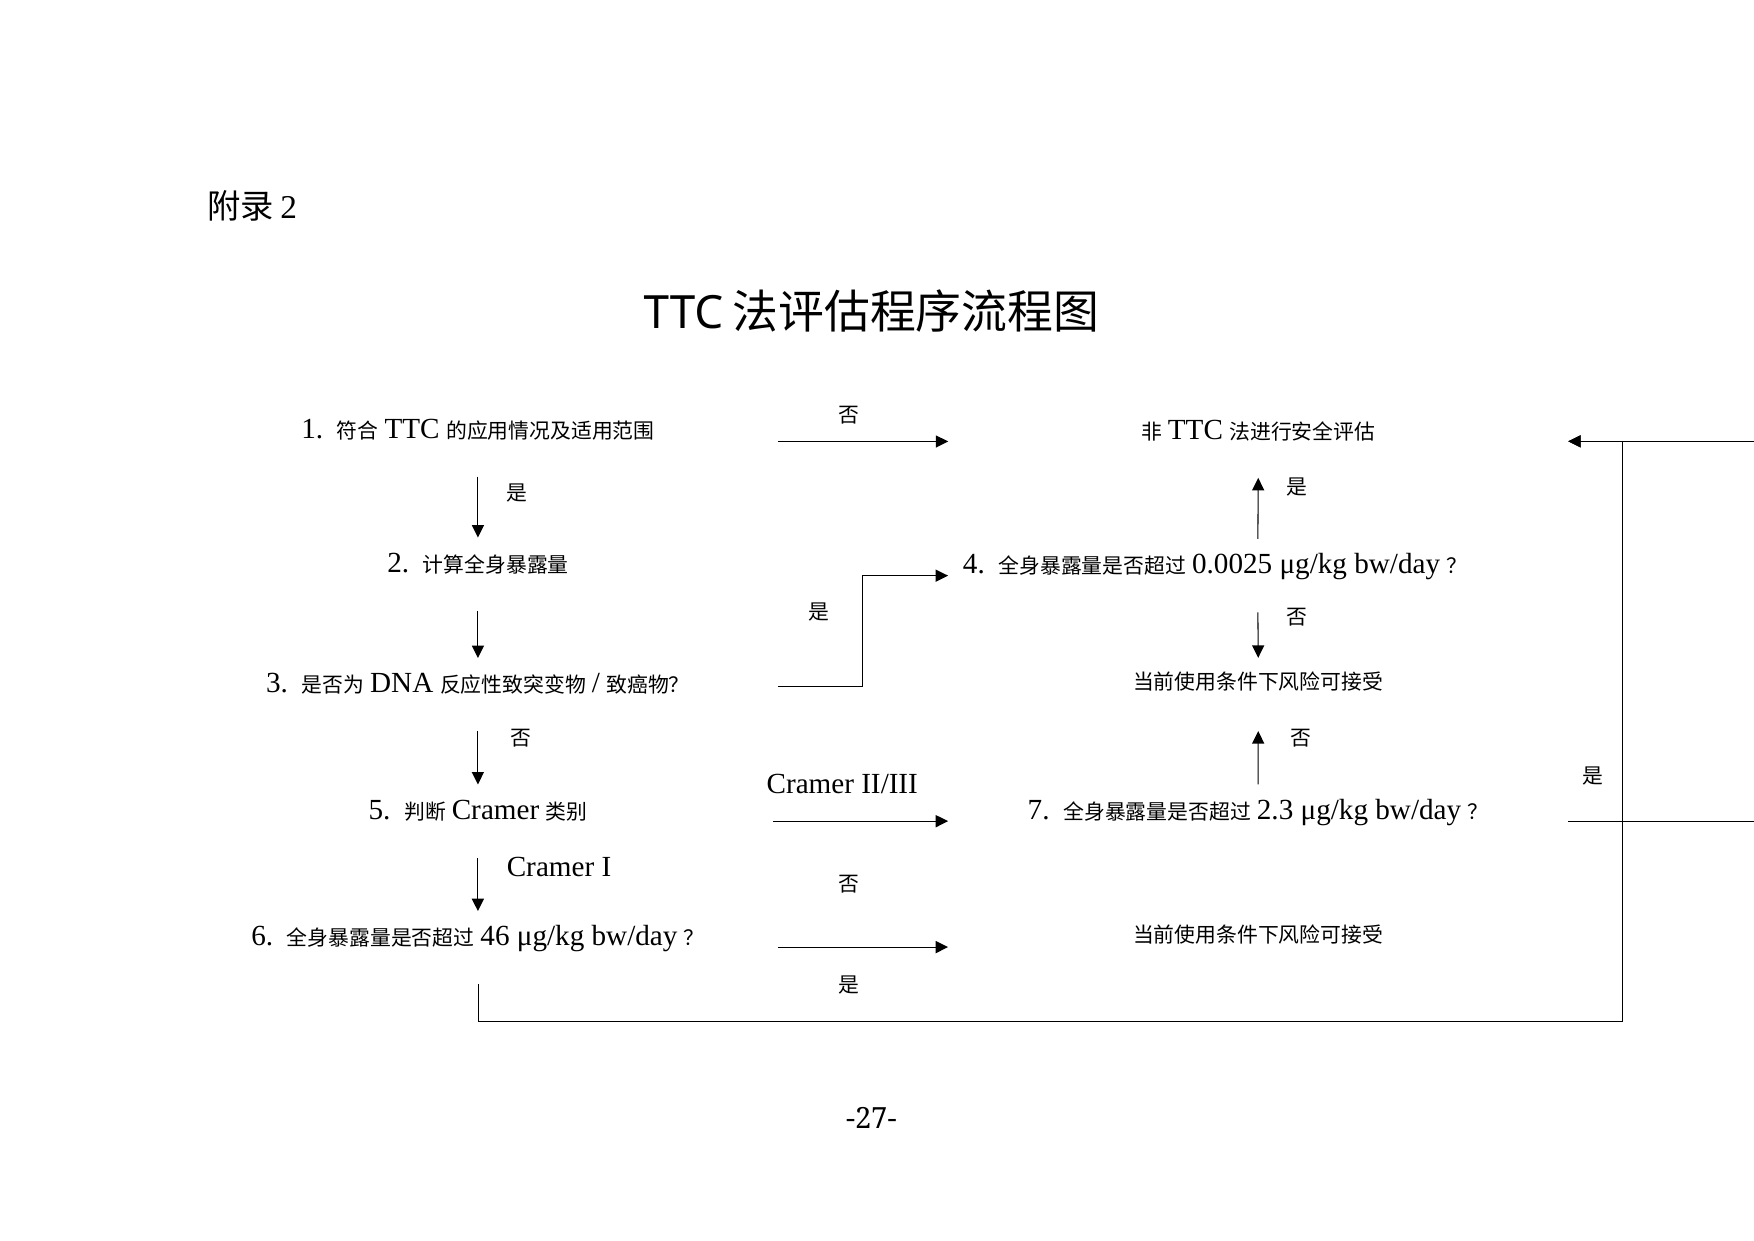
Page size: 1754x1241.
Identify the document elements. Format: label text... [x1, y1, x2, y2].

text TTC法评估程序流程图 [207, 260, 1535, 358]
text 附录2 [207, 171, 1535, 236]
